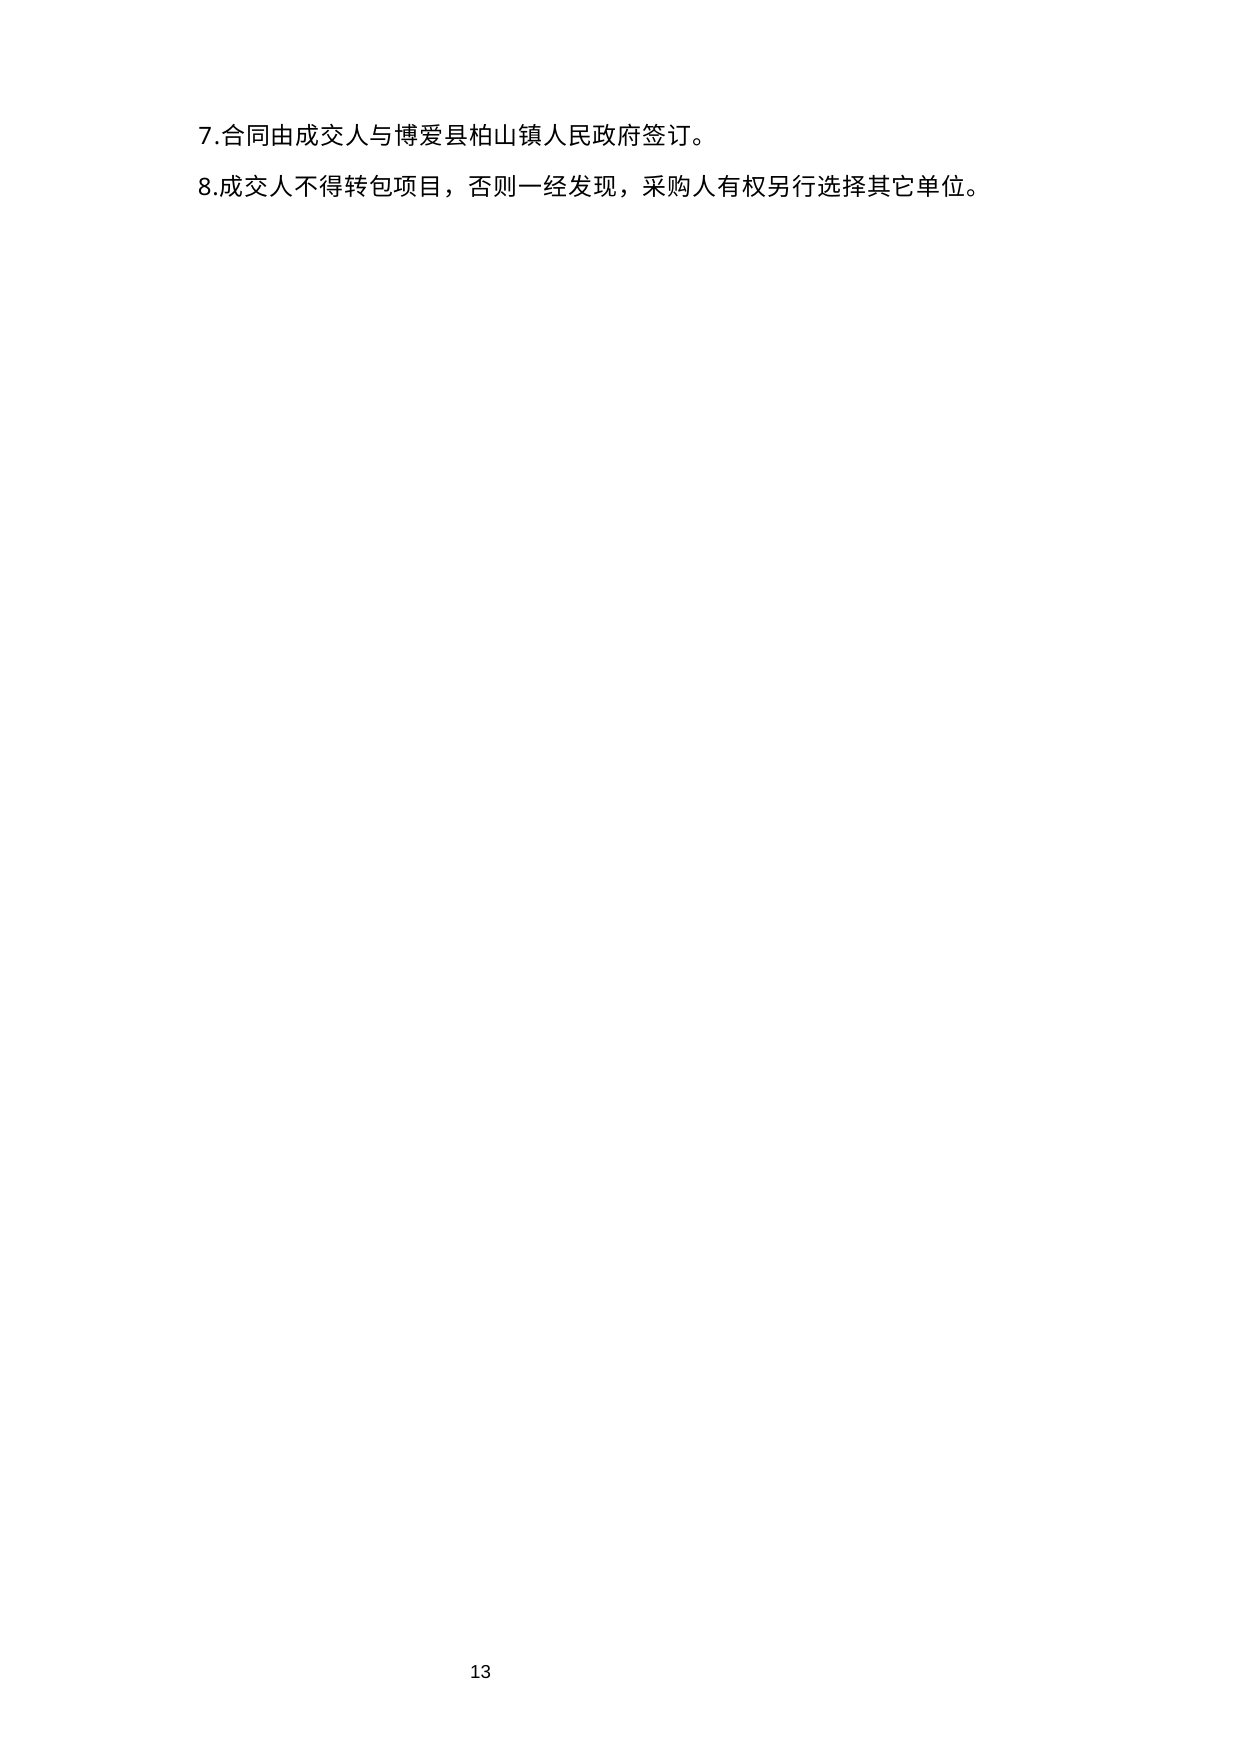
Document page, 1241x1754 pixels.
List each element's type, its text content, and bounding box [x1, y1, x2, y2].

text 7.合同由成交人与博爱县柏山镇人民政府签订。 [198, 118, 1093, 151]
text 8.成交人不得转包项目，否则一经发现，采购人有权另行选择其它单位。 [198, 170, 1093, 202]
